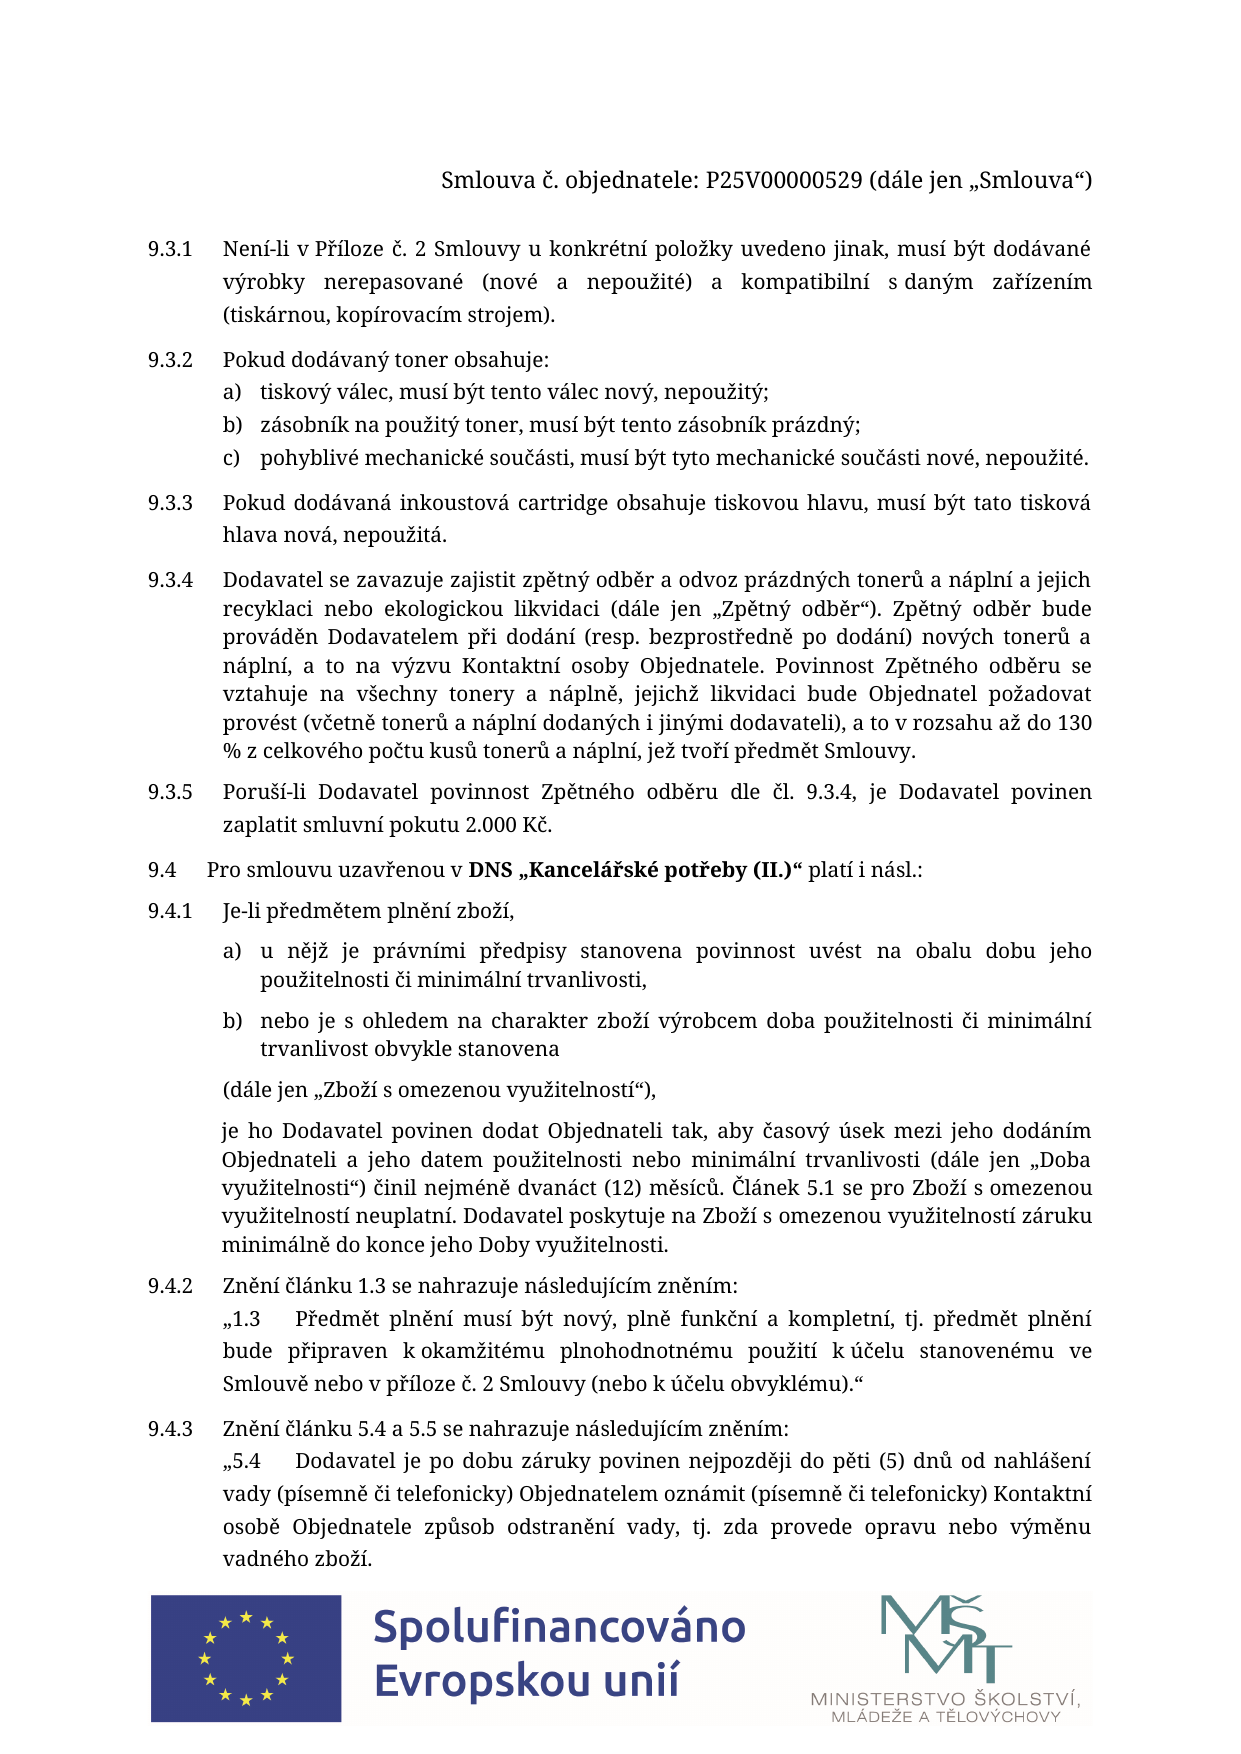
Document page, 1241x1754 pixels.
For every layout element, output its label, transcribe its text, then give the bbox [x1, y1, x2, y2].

list Pro smlouvu uzavřenou v DNS „Kancelářské potřeby (II.)“ platí i násl.: [148, 855, 1093, 883]
list Pokud dodávaný toner obsahuje: [148, 345, 1093, 373]
list Znění článku 5.4 a 5.5 se nahrazuje následujícím zněním: [148, 1414, 1093, 1442]
list „5.4 Dodavatel je po dobu záruky povinen nejpozději do pěti (5) dnů od nahlášení vady (písemně či telefonicky) Objednatelem oznámit (písemně či telefonicky) Kontaktní osobě Objednatele způsob odstranění vady, tj. zda provede opravu nebo výměnu vadného zboží. [223, 1447, 1093, 1573]
text (dále jen „Zboží s omezenou využitelností“), [223, 1075, 1093, 1104]
list zásobník na použitý toner, musí být tento zásobník prázdný; [223, 410, 1093, 438]
list pohyblivé mechanické součásti, musí být tyto mechanické součásti nové, nepoužité. [223, 443, 1093, 471]
list Pokud dodávaná inkoustová cartridge obsahuje tiskovou hlavu, musí být tato tisková hlava nová, nepoužitá. [148, 488, 1093, 549]
list nebo je s ohledem na charakter zboží výrobcem doba použitelnosti či minimální trvanlivost obvykle stanovena [223, 1006, 1093, 1063]
list Není-li v Příloze č. 2 Smlouvy u konkrétní položky uvedeno jinak, musí být dodávané výrobky nerepasované (nové a nepoužité) a kompatibilní s daným zařízením (tiskárnou, kopírovacím strojem). [148, 234, 1093, 328]
list tiskový válec, musí být tento válec nový, nepoužitý; [223, 377, 1093, 406]
list Je-li předmětem plnění zboží, [148, 896, 1093, 924]
list u nějž je právními předpisy stanovena povinnost uvést na obalu dobu jeho použitelnosti či minimální trvanlivosti, [223, 937, 1093, 993]
picture [147, 1591, 1093, 1726]
text je ho Dodavatel povinen dodat Objednateli tak, aby časový úsek mezi jeho dodáním Objednateli a jeho datem použitelnosti nebo minimální trvanlivosti (dále jen „Doba využitelnosti“) činil nejméně dvanáct (12) měsíců. Článek 5.1 se pro Zboží s omezenou využitelností neuplatní. Dodavatel poskytuje na Zboží s omezenou využitelností záruku minimálně do konce jeho Doby využitelnosti. [221, 1116, 1093, 1258]
list Poruší-li Dodavatel povinnost Zpětného odběru dle čl. 9.3.4, je Dodavatel povinen zaplatit smluvní pokutu 2.000 Kč. [148, 777, 1093, 838]
list „1.3 Předmět plnění musí být nový, plně funkční a kompletní, tj. předmět plnění bude připraven k okamžitému plnohodnotnému použití k účelu stanovenému ve Smlouvě nebo v příloze č. 2 Smlouvy (nebo k účelu obvyklému).“ [223, 1304, 1093, 1397]
list Dodavatel se zavazuje zajistit zpětný odběr a odvoz prázdných tonerů a náplní a jejich recyklaci nebo ekologickou likvidaci (dále jen „Zpětný odběr“). Zpětný odběr bude prováděn Dodavatelem při dodání (resp. bezprostředně po dodání) nových tonerů a náplní, a to na výzvu Kontaktní osoby Objednatele. Povinnost Zpětného odběru se vztahuje na všechny tonery a náplně, jejichž likvidaci bude Objednatel požadovat provést (včetně tonerů a náplní dodaných i jinými dodavateli), a to v rozsahu až do 130 % z celkového počtu kusů tonerů a náplní, jež tvoří předmět Smlouvy. [148, 566, 1093, 764]
list Znění článku 1.3 se nahrazuje následujícím zněním: [148, 1271, 1093, 1299]
